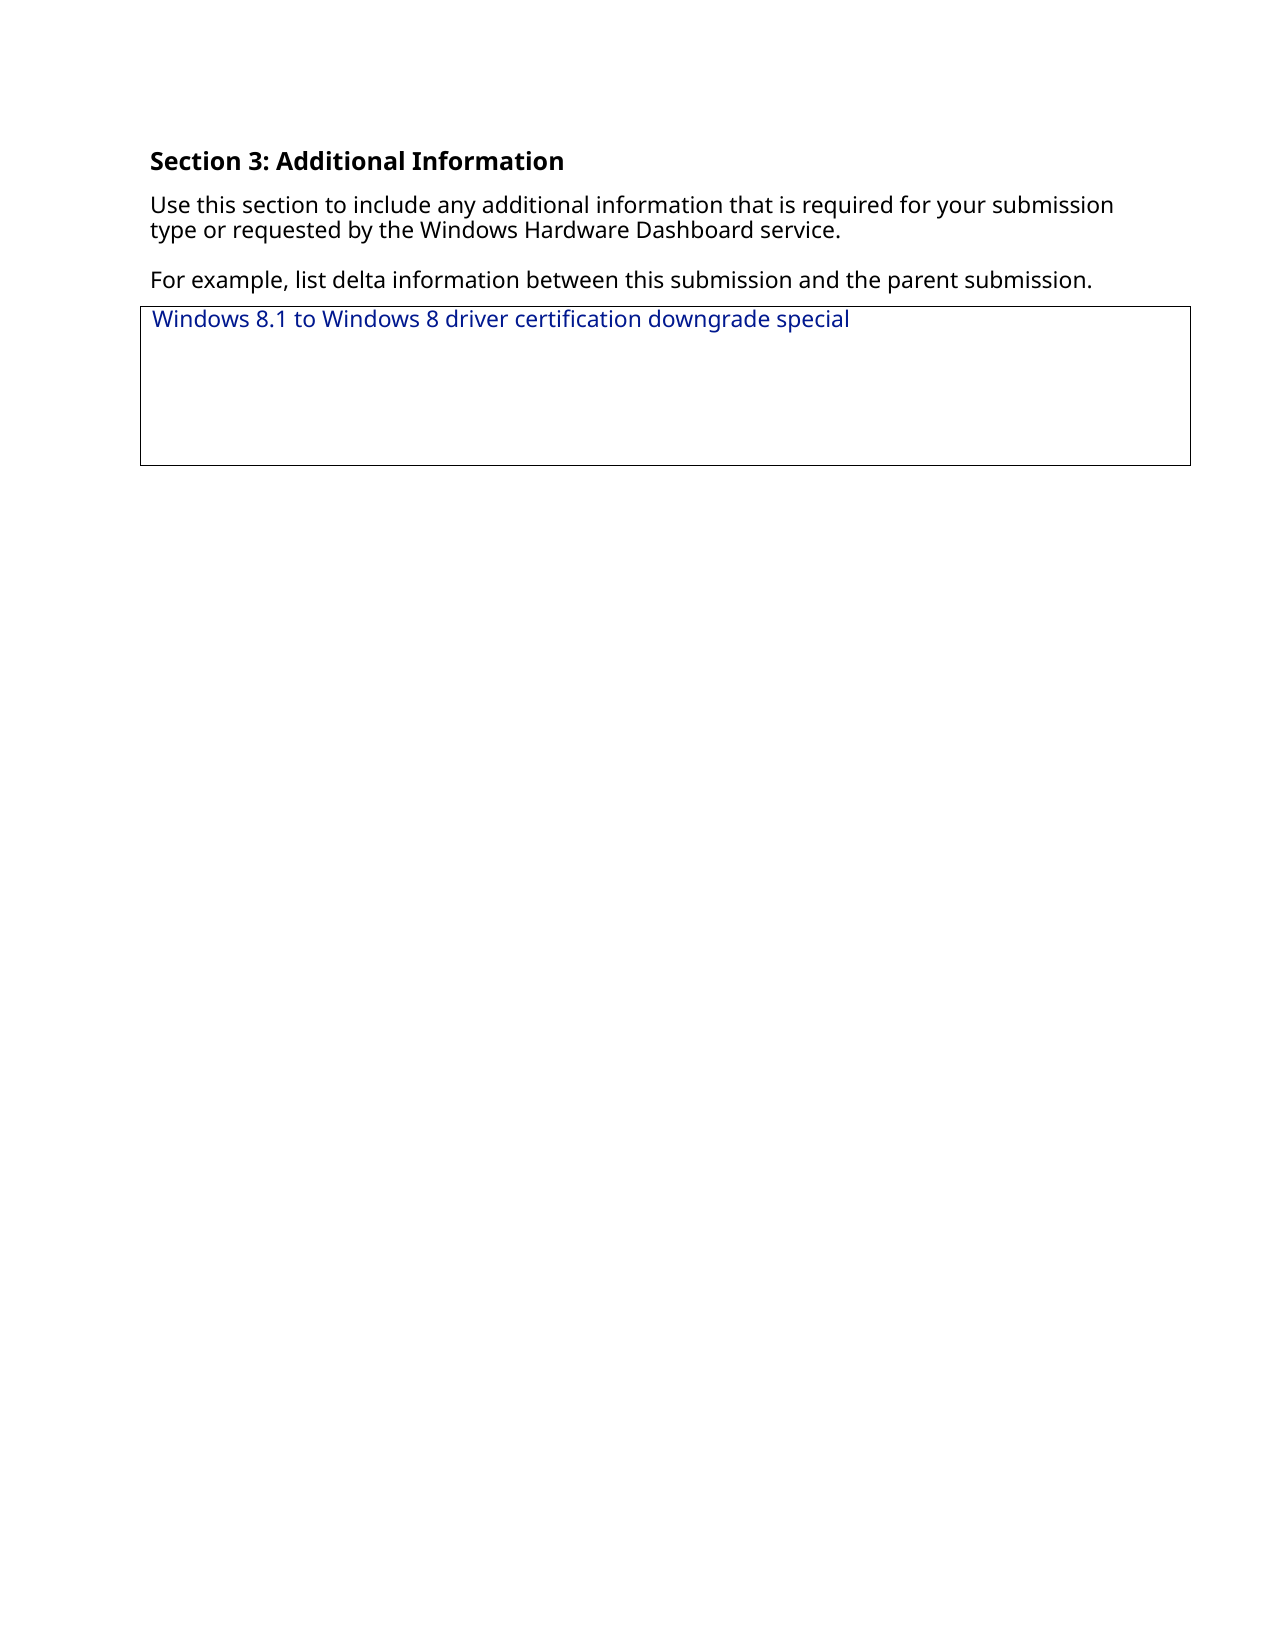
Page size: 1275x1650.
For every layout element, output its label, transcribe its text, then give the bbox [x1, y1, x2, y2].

text For example, list delta information between this submission and the parent submission. [150, 269, 1125, 294]
table_header Windows 8.1 to Windows 8 driver certification downgrade special [141, 307, 1190, 464]
text Use this section to include any additional information that is required for your submission type or requested by the Windows Hardware Dashboard service. [150, 194, 1125, 244]
text Section 3: Additional Information [150, 150, 1125, 175]
